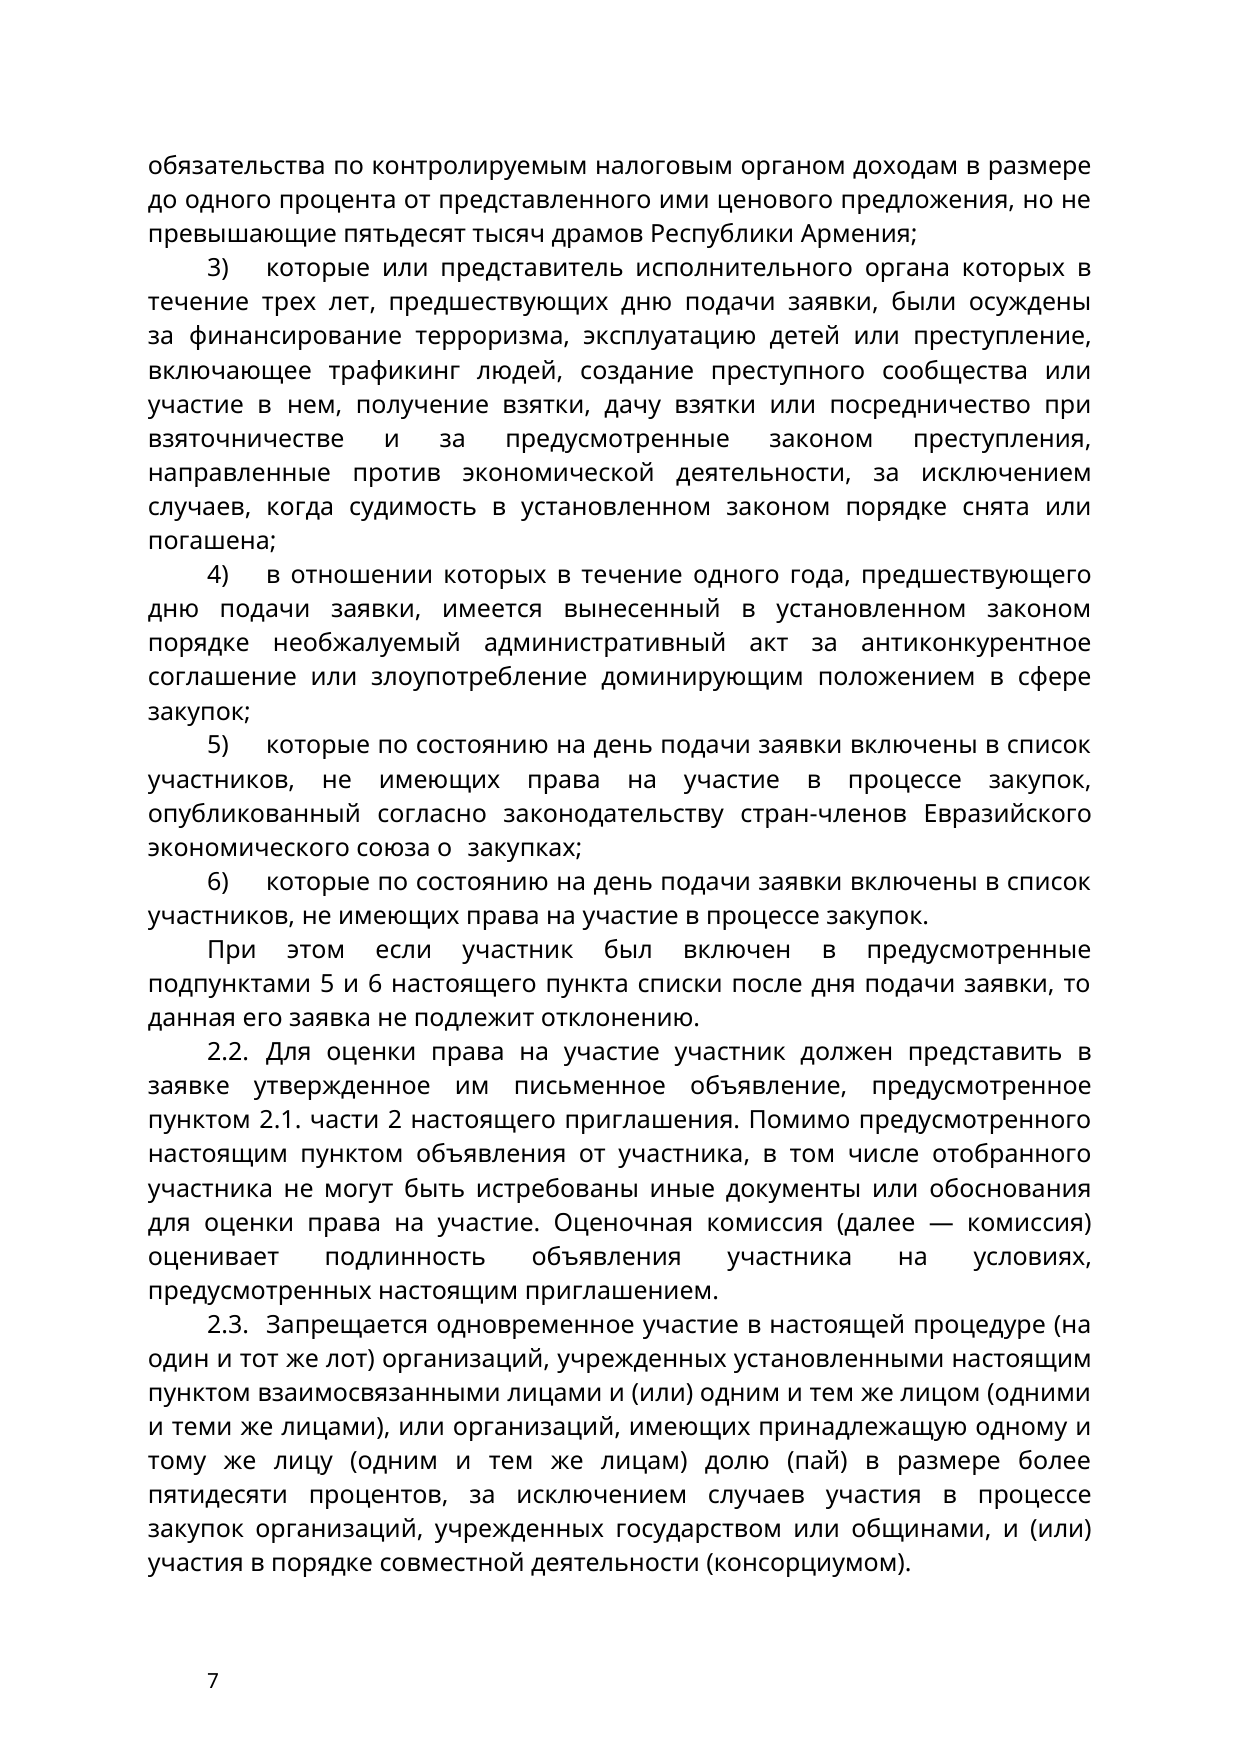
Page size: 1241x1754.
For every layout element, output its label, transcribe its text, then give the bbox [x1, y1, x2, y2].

text 2.3. Запрещается одновременное участие в настоящей процедуре (на один и тот же лот) организаций, учрежденных установленными настоящим пунктом взаимосвязанными лицами и (или) одним и тем же лицом (одними и теми же лицами), или организаций, имеющих принадлежащую одному и тому же лицу (одним и тем же лицам) долю (пай) в размере более пятидесяти процентов, за исключением случаев участия в процессе закупок организаций, учрежденных государством или общинами, и (или) участия в порядке совместной деятельности (консорциумом). [148, 1306, 1092, 1579]
text 3) которые или представитель исполнительного органа которых в течение трех лет, предшествующих дню подачи заявки, были осуждены за финансирование терроризма, эксплуатацию детей или преступление, включающее трафикинг людей, создание преступного сообщества или участие в нем, получение взятки, дачу взятки или посредничество при взяточничестве и за предусмотренные законом преступления, направленные против экономической деятельности, за исключением случаев, когда судимость в установленном законом порядке снята или погашена; [148, 250, 1092, 557]
text 5) которые по состоянию на день подачи заявки включены в список участников, не имеющих права на участие в процессе закупок, опубликованный согласно законодательству стран-членов Евразийского экономического союза о закупках; [148, 727, 1092, 864]
text 4) в отношении которых в течение одного года, предшествующего дню подачи заявки, имеется вынесенный в установленном законом порядке необжалуемый административный акт за антиконкурентное соглашение или злоупотребление доминирующим положением в сфере закупок; [148, 557, 1092, 727]
text 2.2. Для оценки права на участие участник должен представить в заявке утвержденное им письменное объявление, предусмотренное пунктом 2.1. части 2 настоящего приглашения. Помимо предусмотренного настоящим пунктом объявления от участника, в том числе отобранного участника не могут быть истребованы иные документы или обоснования для оценки права на участие. Оценочная комиссия (далее — комиссия) оценивает подлинность объявления участника на условиях, предусмотренных настоящим приглашением. [148, 1034, 1092, 1306]
text При этом если участник был включен в предусмотренные подпунктами 5 и 6 настоящего пункта списки после дня подачи заявки, то данная его заявка не подлежит отклонению. [148, 932, 1092, 1034]
text 6) которые по состоянию на день подачи заявки включены в список участников, не имеющих права на участие в процессе закупок. [148, 864, 1092, 932]
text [148, 148, 1092, 250]
